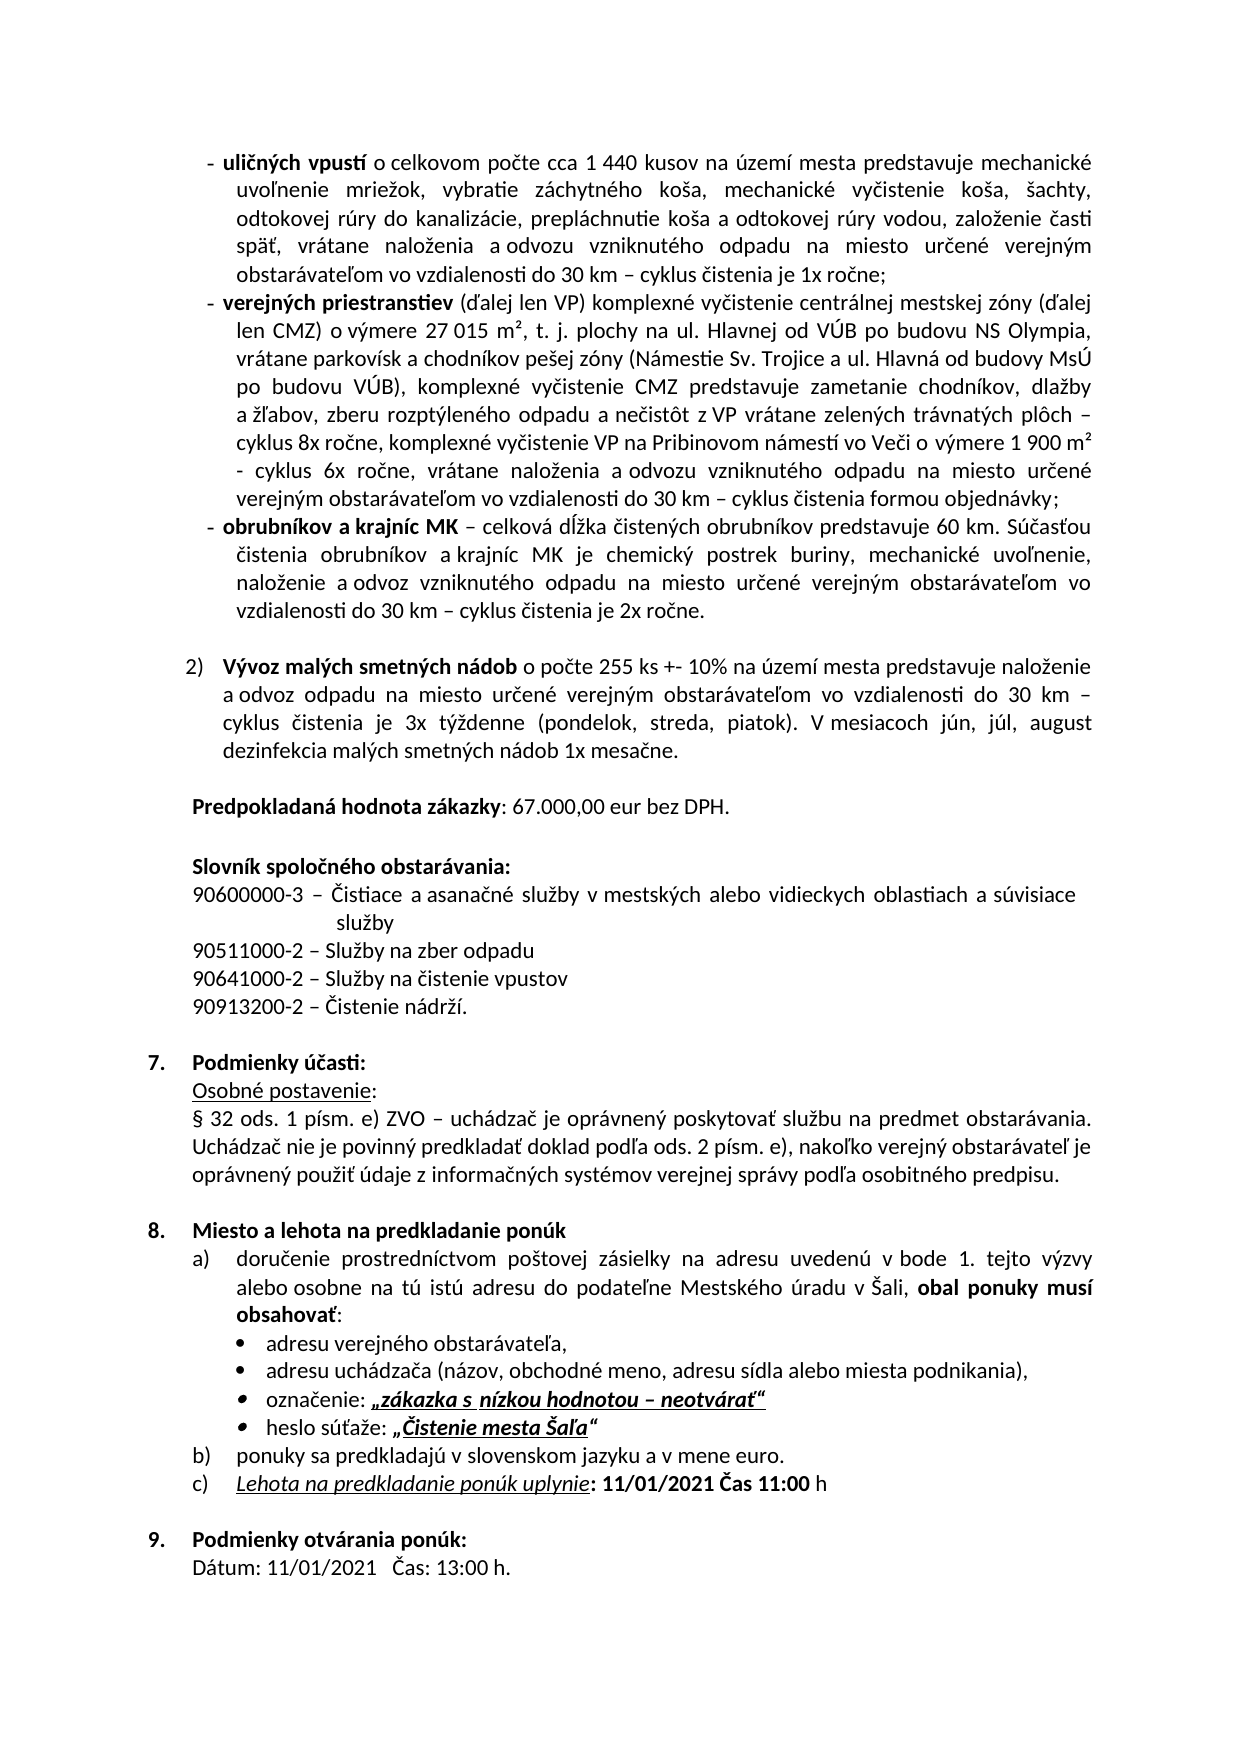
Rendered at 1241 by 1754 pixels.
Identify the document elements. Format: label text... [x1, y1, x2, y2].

list Slovník spoločného obstarávania: [192, 852, 1093, 880]
text 90511000-2 – Služby na zber odpadu [192, 936, 1093, 964]
text 90600000-3 – Čistiace a asanačné služby v mestských alebo vidieckych oblastiach a súvisiace služby [192, 880, 1093, 936]
list Miesto a lehota na predkladanie ponúk [148, 1217, 1093, 1244]
list adresu verejného obstarávateľa, [236, 1329, 1093, 1357]
list verejných priestranstiev (ďalej len VP) komplexné vyčistenie centrálnej mestskej zóny (ďalej len CMZ) o výmere 27 015 m², t. j. plochy na ul. Hlavnej od VÚB po budovu NS Olympia, vrátane parkovísk a chodníkov pešej zóny (Námestie Sv. Trojice a ul. Hlavná od budovy MsÚ po budovu VÚB), komplexné vyčistenie CMZ predstavuje zametanie chodníkov, dlažby a žľabov, zberu rozptýleného odpadu a nečistôt z VP vrátane zelených trávnatých plôch – cyklus 8x ročne, komplexné vyčistenie VP na Pribinovom námestí vo Veči o výmere 1 900 m² - cyklus 6x ročne, vrátane naloženia a odvozu vzniknutého odpadu na miesto určené verejným obstarávateľom vo vzdialenosti do 30 km – cyklus čistenia formou objednávky; [207, 288, 1093, 512]
list uličných vpustí o celkovom počte cca 1 440 kusov na území mesta predstavuje mechanické uvoľnenie mriežok, vybratie záchytného koša, mechanické vyčistenie koša, šachty, odtokovej rúry do kanalizácie, prepláchnutie koša a odtokovej rúry vodou, založenie časti späť, vrátane naloženia a odvozu vzniknutého odpadu na miesto určené verejným obstarávateľom vo vzdialenosti do 30 km – cyklus čistenia je 1x ročne; [207, 148, 1093, 288]
list Lehota na predkladanie ponúk uplynie: 11/01/2021 Čas 11:00 h [192, 1469, 1093, 1497]
list Vývoz malých smetných nádob o počte 255 ks +- 10% na území mesta predstavuje naloženie a odvoz odpadu na miesto určené verejným obstarávateľom vo vzdialenosti do 30 km – cyklus čistenia je 3x týždenne (pondelok, streda, piatok). V mesiacoch jún, júl, august dezinfekcia malých smetných nádob 1x mesačne. [185, 652, 1093, 764]
list označenie: „zákazka s nízkou hodnotou – neotvárať“ [236, 1385, 1093, 1413]
text Dátum: 11/01/2021 Čas: 13:00 h. [192, 1553, 1093, 1581]
list heslo súťaže: „Čistenie mesta Šaľa“ [236, 1413, 1093, 1441]
text § 32 ods. 1 písm. e) ZVO – uchádzač je oprávnený poskytovať službu na predmet obstarávania. Uchádzač nie je povinný predkladať doklad podľa ods. 2 písm. e), nakoľko verejný obstarávateľ je oprávnený použiť údaje z informačných systémov verejnej správy podľa osobitného predpisu. [192, 1104, 1093, 1188]
list Predpokladaná hodnota zákazky: 67.000,00 eur bez DPH. [192, 792, 1093, 820]
list 90913200-2 – Čistenie nádrží. [192, 992, 1093, 1020]
list Podmienky účasti: [148, 1048, 1093, 1076]
text Osobné postavenie: [192, 1076, 1093, 1104]
list adresu uchádzača (názov, obchodné meno, adresu sídla alebo miesta podnikania), [236, 1357, 1093, 1385]
list obrubníkov a krajníc MK – celková dĺžka čistených obrubníkov predstavuje 60 km. Súčasťou čistenia obrubníkov a krajníc MK je chemický postrek buriny, mechanické uvoľnenie, naloženie a odvoz vzniknutého odpadu na miesto určené verejným obstarávateľom vo vzdialenosti do 30 km – cyklus čistenia je 2x ročne. [207, 512, 1093, 624]
list 90641000-2 – Služby na čistenie vpustov [192, 964, 1093, 992]
list doručenie prostredníctvom poštovej zásielky na adresu uvedenú v bode 1. tejto výzvy alebo osobne na tú istú adresu do podateľne Mestského úradu v Šali, obal ponuky musí obsahovať: [192, 1244, 1093, 1329]
list Podmienky otvárania ponúk: [148, 1525, 1093, 1553]
list ponuky sa predkladajú v slovenskom jazyku a v mene euro. [192, 1441, 1093, 1469]
